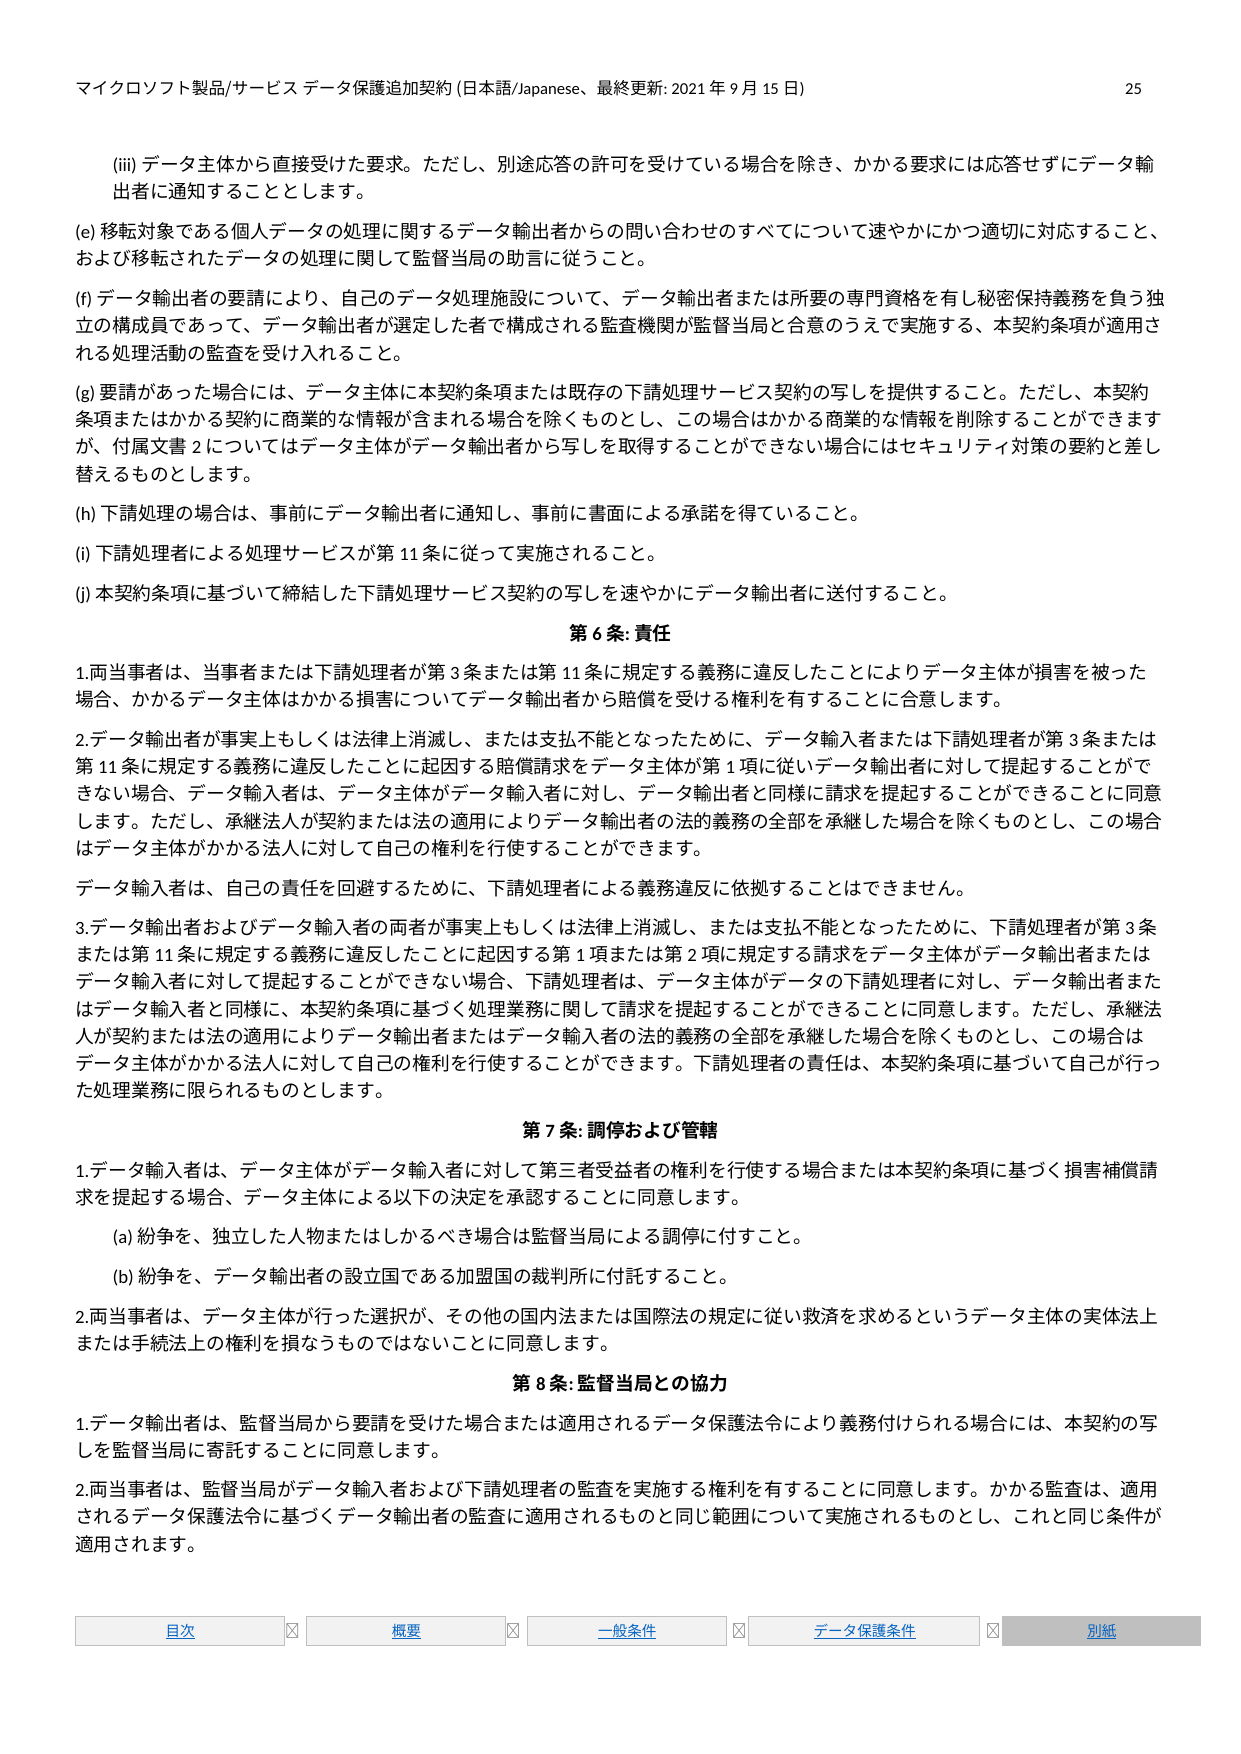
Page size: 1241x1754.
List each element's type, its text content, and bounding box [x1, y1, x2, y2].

list (f) データ輸出者の要請により、自己のデータ処理施設について、データ輸出者または所要の専門資格を有し秘密保持義務を負う独立の構成員であって、データ輸出者が選定した者で構成される監査機関が監督当局と合意のうえで実施する、本契約条項が適用される処理活動の監査を受け入れること。 [75, 284, 1165, 365]
list 第 7 条: 調停および管轄 [75, 1116, 1165, 1143]
list (h) 下請処理の場合は、事前にデータ輸出者に通知し、事前に書面による承諾を得ていること。 [75, 499, 1165, 526]
list 第 6 条: 責任 [75, 618, 1165, 645]
list (e) 移転対象である個人データの処理に関するデータ輸出者からの問い合わせのすべてについて速やかにかつ適切に対応すること、および移転されたデータの処理に関して監督当局の助言に従うこと。 [75, 217, 1165, 271]
list 第 8 条: 監督当局との協力 [75, 1368, 1165, 1396]
list 2.両当事者は、監督当局がデータ輸入者および下請処理者の監査を実施する権利を有することに同意します。かかる監査は、適用されるデータ保護法令に基づくデータ輸出者の監査に適用されるものと同じ範囲について実施されるものとし、これと同じ条件が適用されます。 [75, 1475, 1165, 1557]
list 2.両当事者は、データ主体が行った選択が、その他の国内法または国際法の規定に従い救済を求めるというデータ主体の実体法上または手続法上の権利を損なうものではないことに同意します。 [75, 1302, 1165, 1356]
list 1.データ輸入者は、データ主体がデータ輸入者に対して第三者受益者の権利を行使する場合または本契約条項に基づく損害補償請求を提起する場合、データ主体による以下の決定を承認することに同意します。 [75, 1155, 1165, 1210]
list データ輸入者は、自己の責任を回避するために、下請処理者による義務違反に依拠することはできません。 [75, 873, 1165, 900]
list (iii) データ主体から直接受けた要求。ただし、別途応答の許可を受けている場合を除き、かかる要求には応答せずにデータ輸出者に通知することとします。 [112, 150, 1165, 204]
list 1.両当事者は、当事者または下請処理者が第 3 条または第 11 条に規定する義務に違反したことによりデータ主体が損害を被った場合、かかるデータ主体はかかる損害についてデータ輸出者から賠償を受ける権利を有することに合意します。 [75, 658, 1165, 712]
list 2.データ輸出者が事実上もしくは法律上消滅し、または支払不能となったために、データ輸入者または下請処理者が第 3 条または第 11 条に規定する義務に違反したことに起因する賠償請求をデータ主体が第 1 項に従いデータ輸出者に対して提起することができない場合、データ輸入者は、データ主体がデータ輸入者に対し、データ輸出者と同様に請求を提起することができることに同意します。ただし、承継法人が契約または法の適用によりデータ輸出者の法的義務の全部を承継した場合を除くものとし、この場合はデータ主体がかかる法人に対して自己の権利を行使することができます。 [75, 725, 1165, 861]
list (g) 要請があった場合には、データ主体に本契約条項または既存の下請処理サービス契約の写しを提供すること。ただし、本契約条項またはかかる契約に商業的な情報が含まれる場合を除くものとし、この場合はかかる商業的な情報を削除することができますが、付属文書 2 についてはデータ主体がデータ輸出者から写しを取得することができない場合にはセキュリティ対策の要約と差し替えるものとします。 [75, 378, 1165, 487]
list (j) 本契約条項に基づいて締結した下請処理サービス契約の写しを速やかにデータ輸出者に送付すること。 [75, 578, 1165, 606]
list 3.データ輸出者およびデータ輸入者の両者が事実上もしくは法律上消滅し、または支払不能となったために、下請処理者が第 3 条または第 11 条に規定する義務に違反したことに起因する第 1 項または第 2 項に規定する請求をデータ主体がデータ輸出者またはデータ輸入者に対して提起することができない場合、下請処理者は、データ主体がデータの下請処理者に対し、データ輸出者またはデータ輸入者と同様に、本契約条項に基づく処理業務に関して請求を提起することができることに同意します。ただし、承継法人が契約または法の適用によりデータ輸出者またはデータ輸入者の法的義務の全部を承継した場合を除くものとし、この場合はデータ主体がかかる法人に対して自己の権利を行使することができます。下請処理者の責任は、本契約条項に基づいて自己が行った処理業務に限られるものとします。 [75, 913, 1165, 1103]
list (b) 紛争を、データ輸出者の設立国である加盟国の裁判所に付託すること。 [112, 1262, 1165, 1289]
list (i) 下請処理者による処理サービスが第 11 条に従って実施されること。 [75, 539, 1165, 566]
list 1.データ輸出者は、監督当局から要請を受けた場合または適用されるデータ保護法令により義務付けられる場合には、本契約の写しを監督当局に寄託することに同意します。 [75, 1408, 1165, 1462]
list (a) 紛争を、独立した人物またはしかるべき場合は監督当局による調停に付すこと。 [112, 1222, 1165, 1249]
